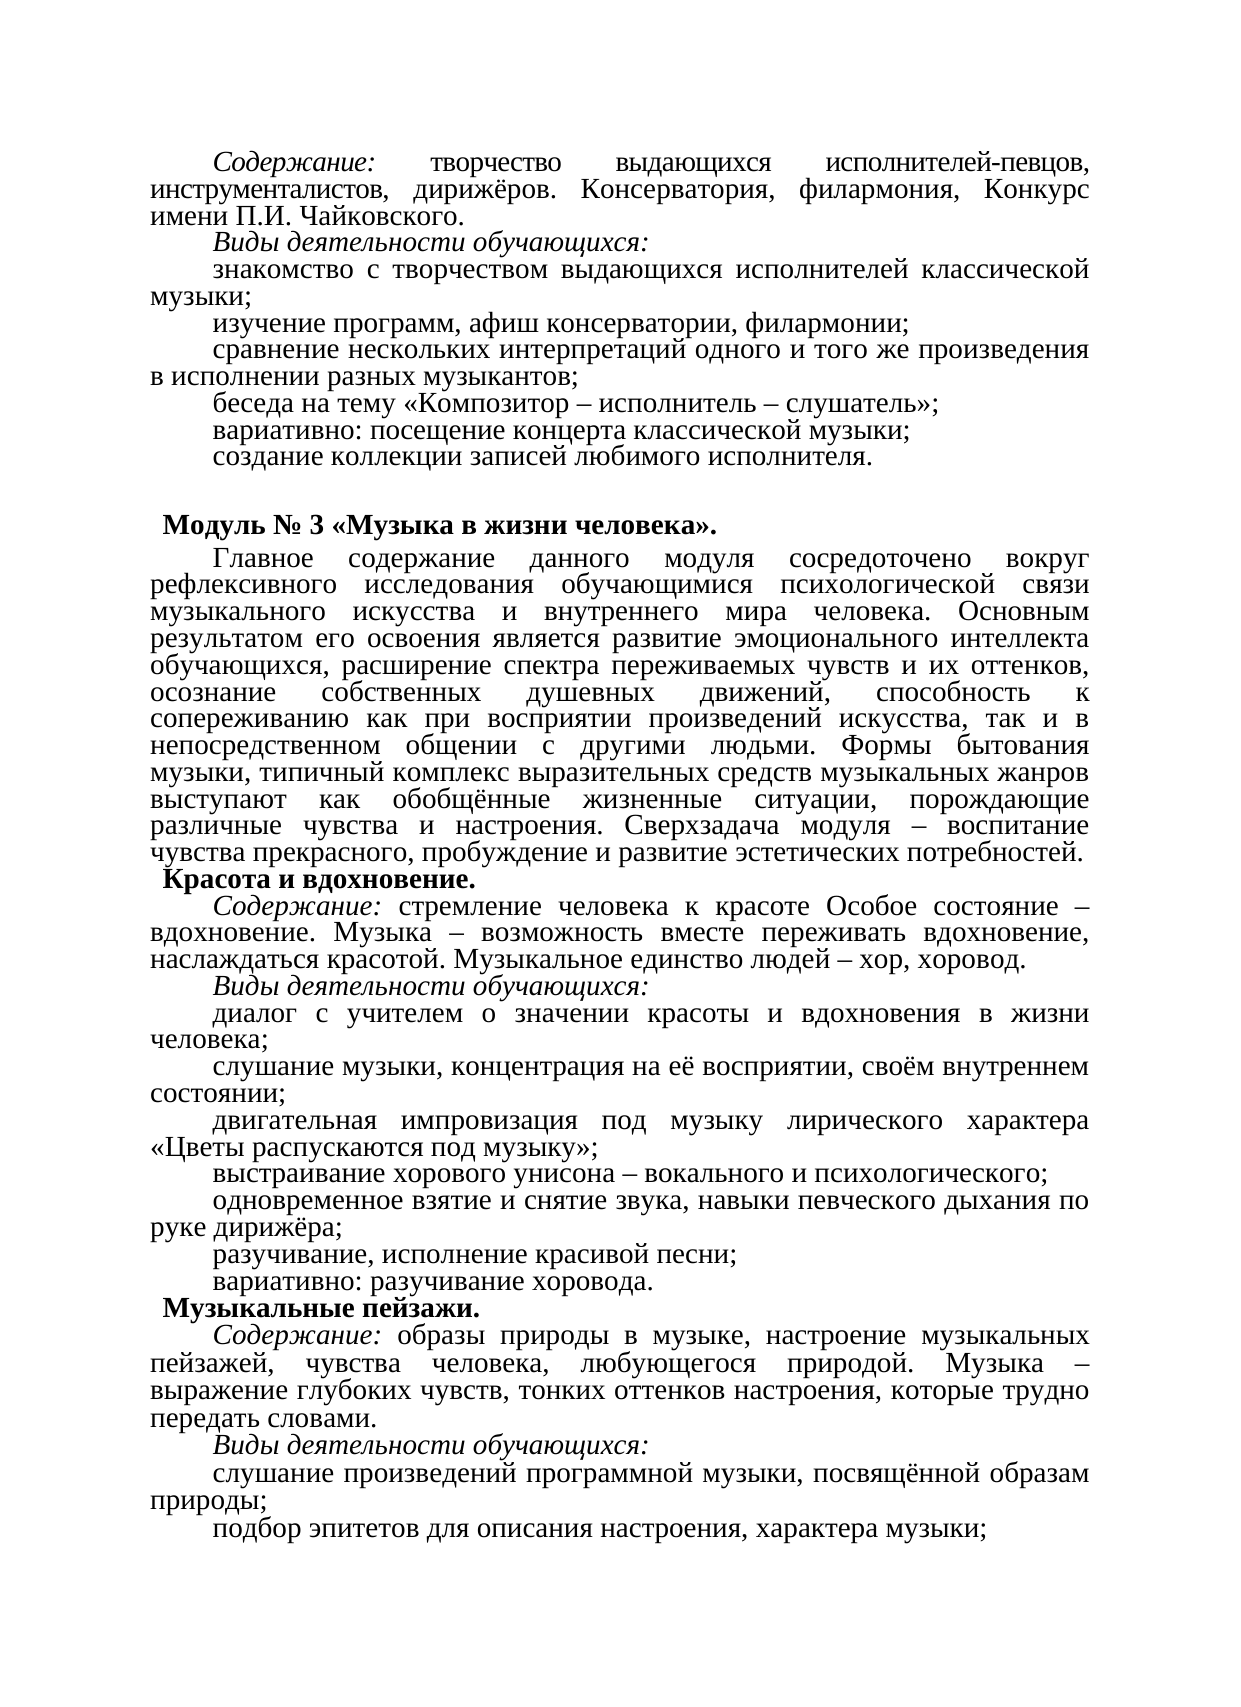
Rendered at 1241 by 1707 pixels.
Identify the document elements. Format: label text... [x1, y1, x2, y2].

text диалог с учителем о значении красоты и вдохновения в жизни человека; [150, 1001, 1090, 1054]
text изучение программ, афиш консерватории, филармонии; [150, 311, 1090, 337]
text Содержание: творчество выдающихся исполнителей-певцов, инструменталистов, дирижёров. Консерватория, филармония, Конкурс имени П.И. Чайковского. [150, 150, 1090, 230]
text слушание произведений программной музыки, посвящённой образам природы; [150, 1460, 1090, 1515]
text одновременное взятие и снятие звука, навыки певческого дыхания по руке дирижёра; [150, 1188, 1090, 1242]
text разучивание, исполнение красивой песни; [150, 1242, 1090, 1268]
text Виды деятельности обучающихся: [150, 1433, 1090, 1460]
text подбор эпитетов для описания настроения, характера музыки; [150, 1515, 1090, 1543]
text Содержание: стремление человека к красоте Особое состояние – вдохновение. Музыка – возможность вместе переживать вдохновение, наслаждаться красотой. Музыкальное единство людей – хор, хоровод. [150, 894, 1090, 974]
text знакомство с творчеством выдающихся исполнителей классической музыки; [150, 257, 1090, 311]
text Виды деятельности обучающихся: [150, 974, 1090, 1001]
text вариативно: посещение концерта классической музыки; [150, 418, 1090, 444]
text слушание музыки, концентрация на её восприятии, своём внутреннем состоянии; [150, 1054, 1090, 1108]
text создание коллекции записей любимого исполнителя. [150, 444, 1090, 471]
text Красота и вдохновение. [162, 867, 1090, 894]
text выстраивание хорового унисона – вокального и психологического; [150, 1161, 1090, 1188]
text беседа на тему «Композитор – исполнитель – слушатель»; [150, 391, 1090, 418]
text вариативно: разучивание хоровода. [150, 1268, 1090, 1295]
text двигательная импровизация под музыку лирического характера «Цветы распускаются под музыку»; [150, 1108, 1090, 1161]
text Модуль № 3 «Музыка в жизни человека». [162, 507, 1090, 541]
text сравнение нескольких интерпретаций одного и того же произведения в исполнении разных музыкантов; [150, 337, 1090, 391]
text Главное содержание данного модуля сосредоточено вокруг рефлексивного исследования обучающимися психологической связи музыкального искусства и внутреннего мира человека. Основным результатом его освоения является развитие эмоционального интеллекта обучающихся, расширение спектра переживаемых чувств и их оттенков, осознание собственных душевных движений, способность к сопереживанию как при восприятии произведений искусства, так и в непосредственном общении с другими людьми. Формы бытования музыки, типичный комплекс выразительных средств музыкальных жанров выступают как обобщённые жизненные ситуации, порождающие различные чувства и настроения. Сверхзадача модуля – воспитание чувства прекрасного, пробуждение и развитие эстетических потребностей. [150, 546, 1090, 867]
text Музыкальные пейзажи. [162, 1295, 1090, 1323]
text Виды деятельности обучающихся: [150, 230, 1090, 257]
text Содержание: образы природы в музыке, настроение музыкальных пейзажей, чувства человека, любующегося природой. Музыка – выражение глубоких чувств, тонких оттенков настроения, которые трудно передать словами. [150, 1323, 1090, 1433]
